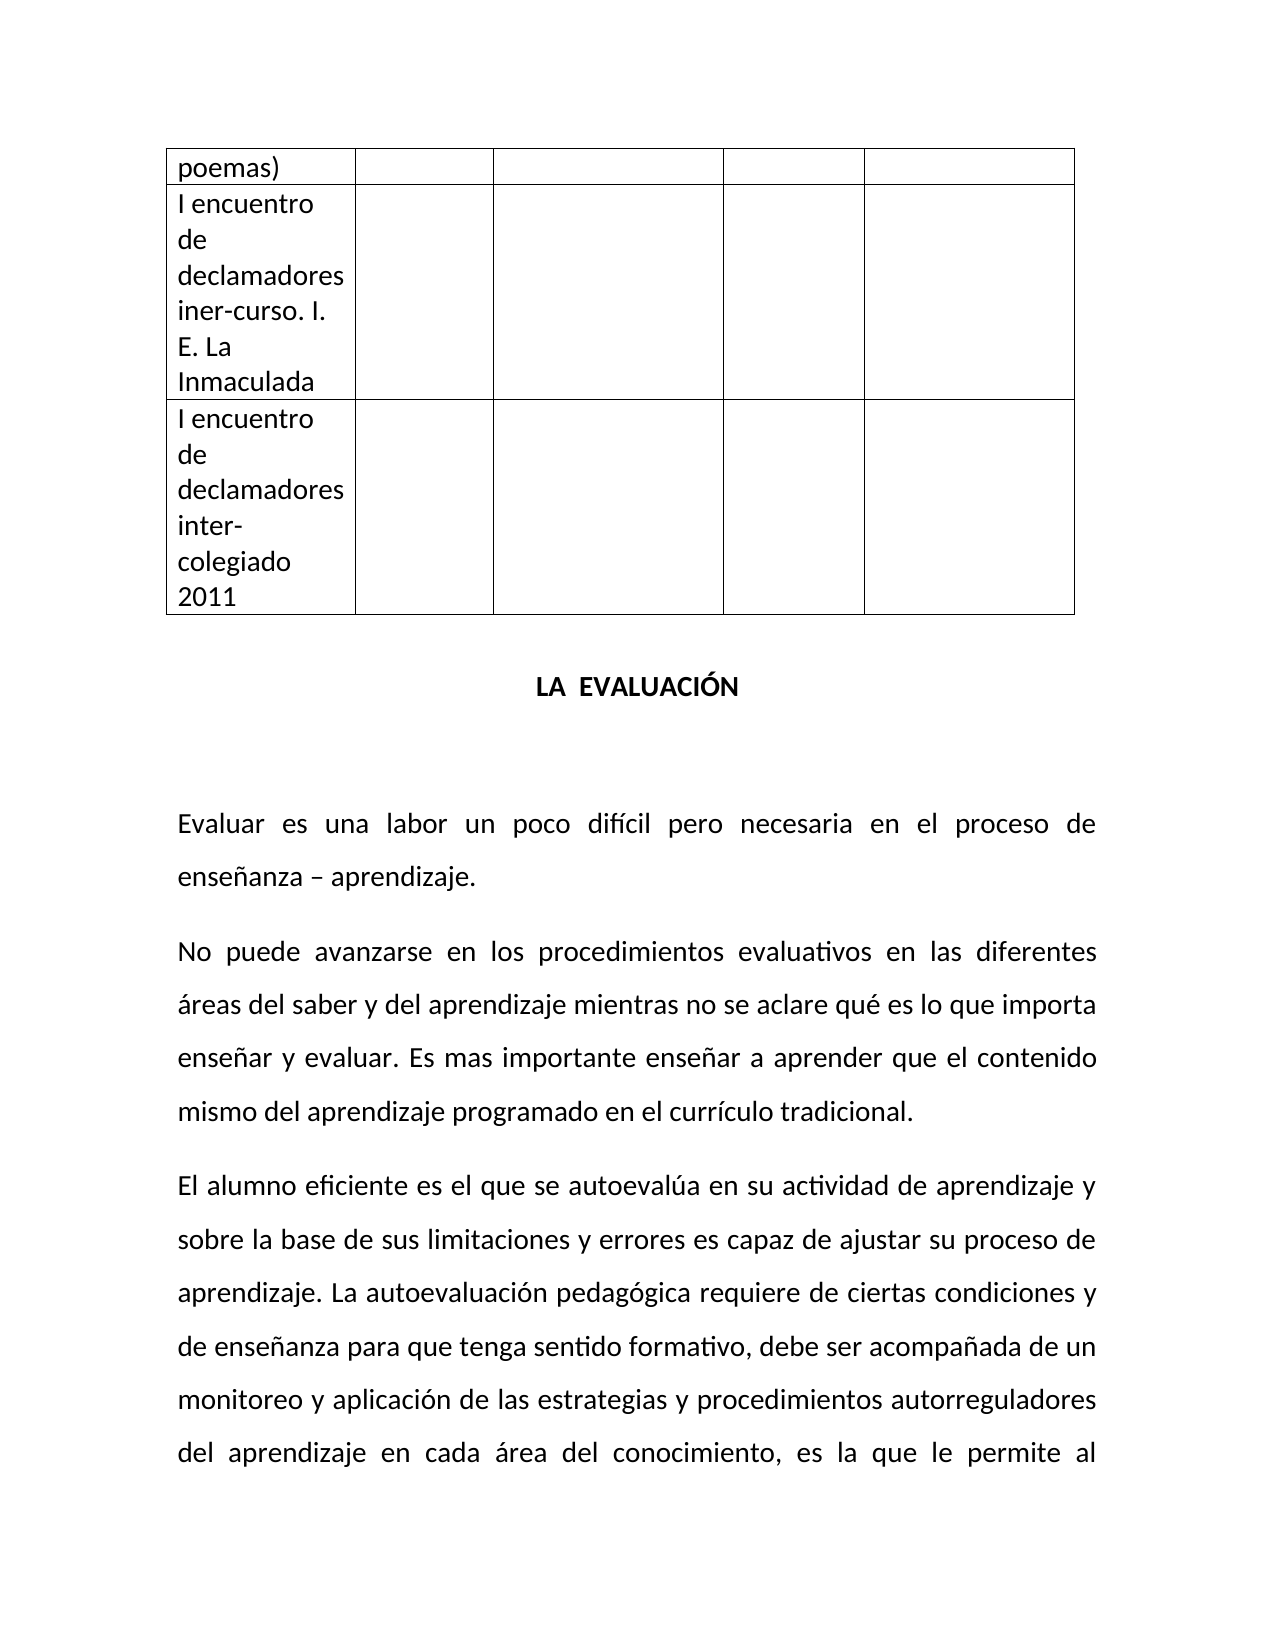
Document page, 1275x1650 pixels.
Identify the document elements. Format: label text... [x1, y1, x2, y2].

text Evaluar es una labor un poco difícil pero necesaria en el proceso de enseñanza – aprendizaje. [177, 805, 1098, 894]
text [177, 1167, 1098, 1470]
table_cell [356, 185, 493, 399]
table_cell [865, 400, 1074, 614]
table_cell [167, 149, 355, 184]
text No puede avanzarse en los procedimientos evaluativos en las diferentes áreas del saber y del aprendizaje mientras no se aclare qué es lo que importa enseñar y evaluar. Es mas importante enseñar a aprender que el contenido mismo del aprendizaje programado en el currículo tradicional. [177, 933, 1098, 1129]
table_cell [865, 149, 1074, 184]
table_cell I encuentro de declamadores inter-colegiado 2011 [167, 400, 355, 614]
text LA EVALUACIÓN [177, 668, 1098, 703]
table_cell [724, 149, 864, 184]
table_cell I encuentro de declamadores iner-curso. I. E. La Inmaculada [167, 185, 355, 399]
table_cell [494, 400, 723, 614]
table_cell [724, 400, 864, 614]
table_cell [724, 185, 864, 399]
table_cell [865, 185, 1074, 399]
table_cell [356, 149, 493, 184]
table_cell [494, 185, 723, 399]
table_cell [494, 149, 723, 184]
table_cell [356, 400, 493, 614]
